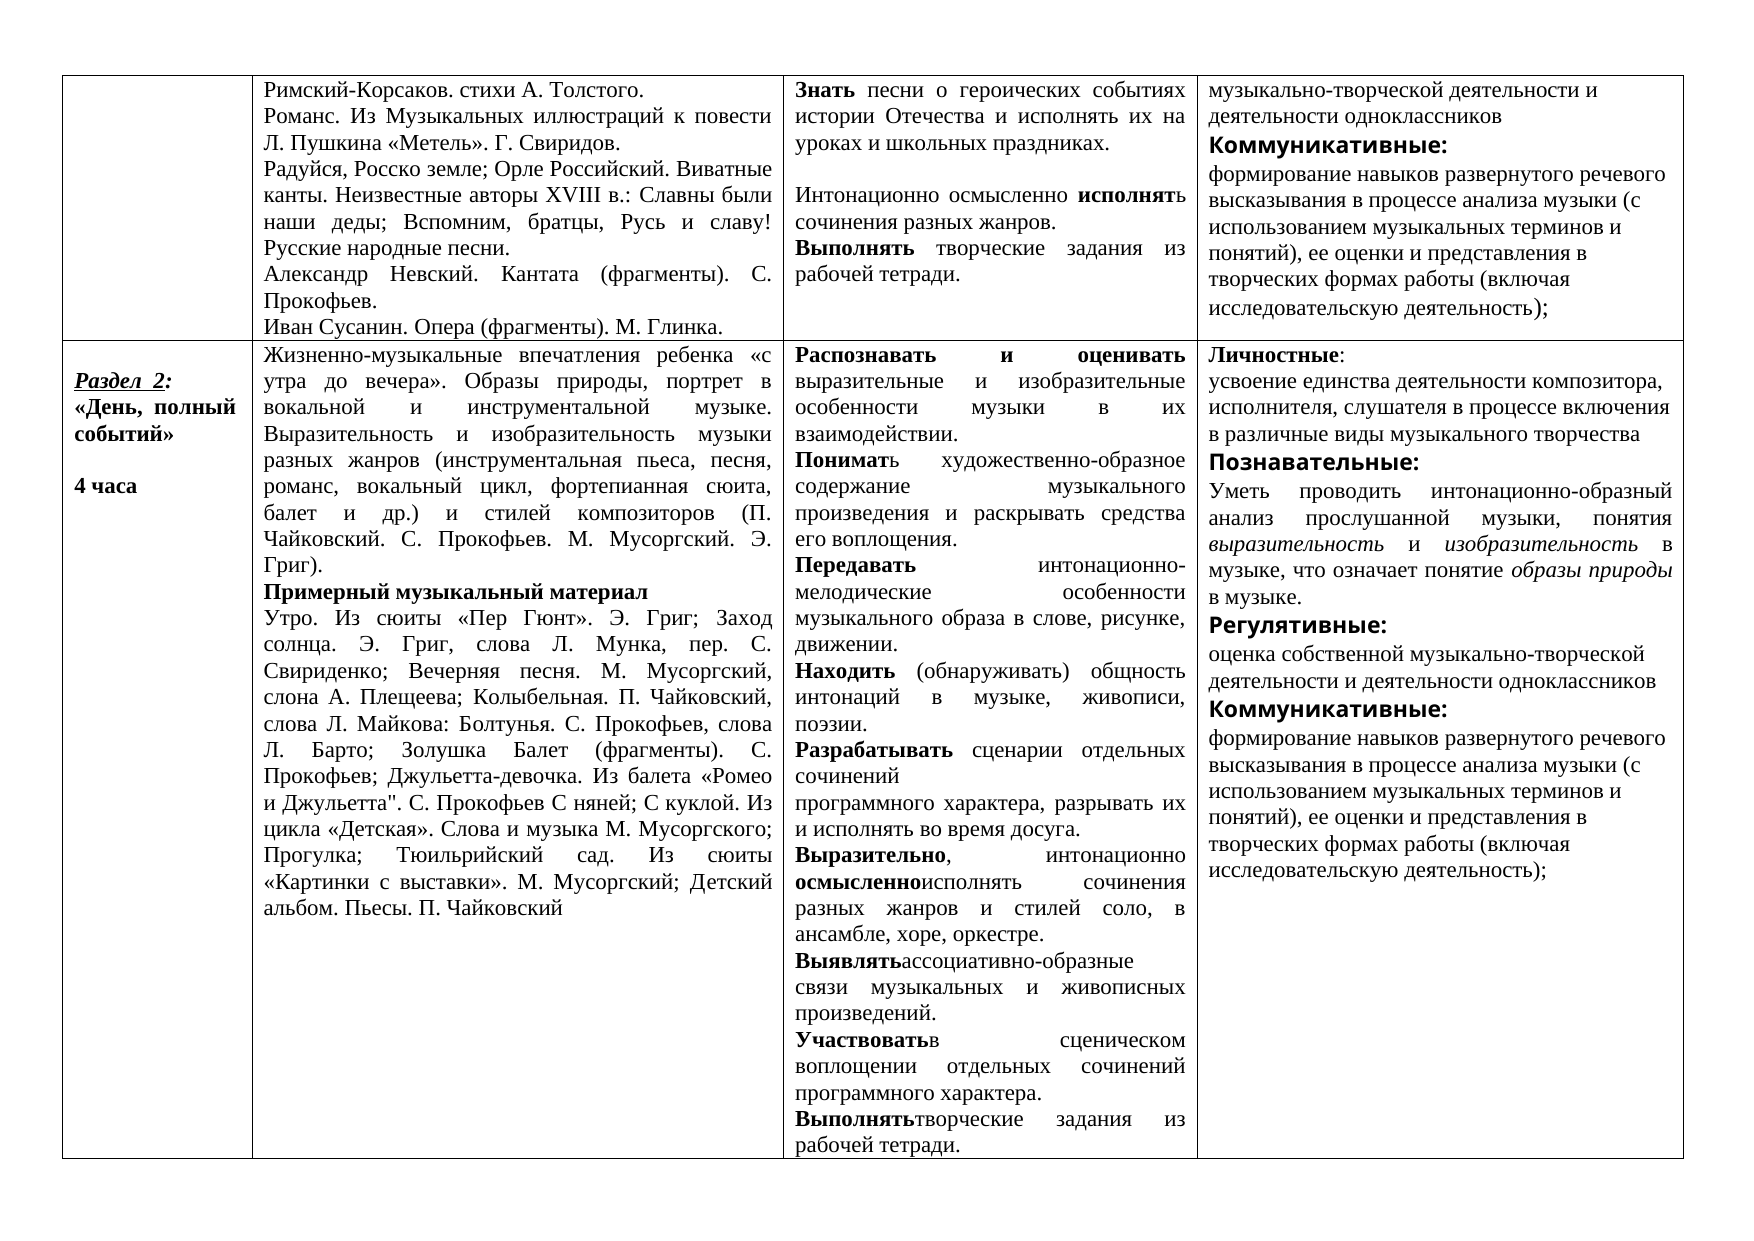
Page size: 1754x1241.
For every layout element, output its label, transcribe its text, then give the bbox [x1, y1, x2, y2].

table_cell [63, 76, 252, 339]
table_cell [253, 76, 783, 339]
table_cell Распознавать и оценивать выразительные и изобразительные особенности музыки в их взаимодействии. Понимать художественно-образное содержание музыкального произведения и раскрывать средства его воплощения. Передавать интонационно-мелодические особенности музыкального образа в слове, рисунке, движении. Находить (обнаруживать) общность интонаций в музыке, живописи, поэзии. Разрабатывать сценарии отдельных сочинений программного характера, разрывать их и исполнять во время досуга. Выразительно, интонационно осмысленноисполнять сочинения разных жанров и стилей соло, в ансамбле, хоре, оркестре. Выявлятьассоциативно-образные связи музыкальных и живописных произведений. Участвоватьв сценическом воплощении отдельных сочинений программного характера. Выполнятьтворческие задания из рабочей тетради. [784, 341, 1197, 1158]
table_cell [1198, 76, 1683, 339]
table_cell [784, 76, 1197, 339]
table_cell Личностные: усвоение единства деятельности композитора, исполнителя, слушателя в процессе включения в различные виды музыкального творчества Познавательные: Уметь проводить интонационно-образный анализ прослушанной музыки, понятия выразительность и изобразительность в музыке, что означает понятие образы природы в музыке. Регулятивные: оценка собственной музыкально-творческой деятельности и деятельности одноклассников Коммуникативные: формирование навыков развернутого речевого высказывания в процессе анализа музыки (с использованием музыкальных терминов и понятий), ее оценки и представления в творческих формах работы (включая исследовательскую деятельность); [1198, 341, 1683, 1158]
table_cell Жизненно-музыкальные впечатления ребенка «с утра до вечера». Образы природы, портрет в вокальной и инструментальной музыке. Выразительность и изобразительность музыки разных жанров (инструментальная пьеса, песня, романс, вокальный цикл, фортепианная сюита, балет и др.) и стилей композиторов (П. Чайковский. С. Прокофьев. М. Мусоргский. Э. Григ). Примерный музыкальный материал Утро. Из сюиты «Пер Гюнт». Э. Григ; Заход солнца. Э. Григ, слова Л. Мунка, пер. С. Свириденко; Вечерняя песня. М. Мусоргский, слона А. Плещеева; Колыбельная. П. Чайковский, слова Л. Майкова: Болтунья. С. Прокофьев, слова Л. Барто; Золушка Балет (фрагменты). С. Прокофьев; Джульетта-девочка. Из балета «Ромео и Джульетта". С. Прокофьев С няней; С куклой. Из цикла «Детская». Слова и музыка М. Мусоргского; Прогулка; Тюильрийcкий сад. Из сюиты «Картинки с выставки». М. Мусоргский; Детский альбом. Пьесы. П. Чайковский [253, 341, 783, 1158]
table_cell Раздел 2: «День, полный событий» 4 часа [63, 341, 252, 1158]
